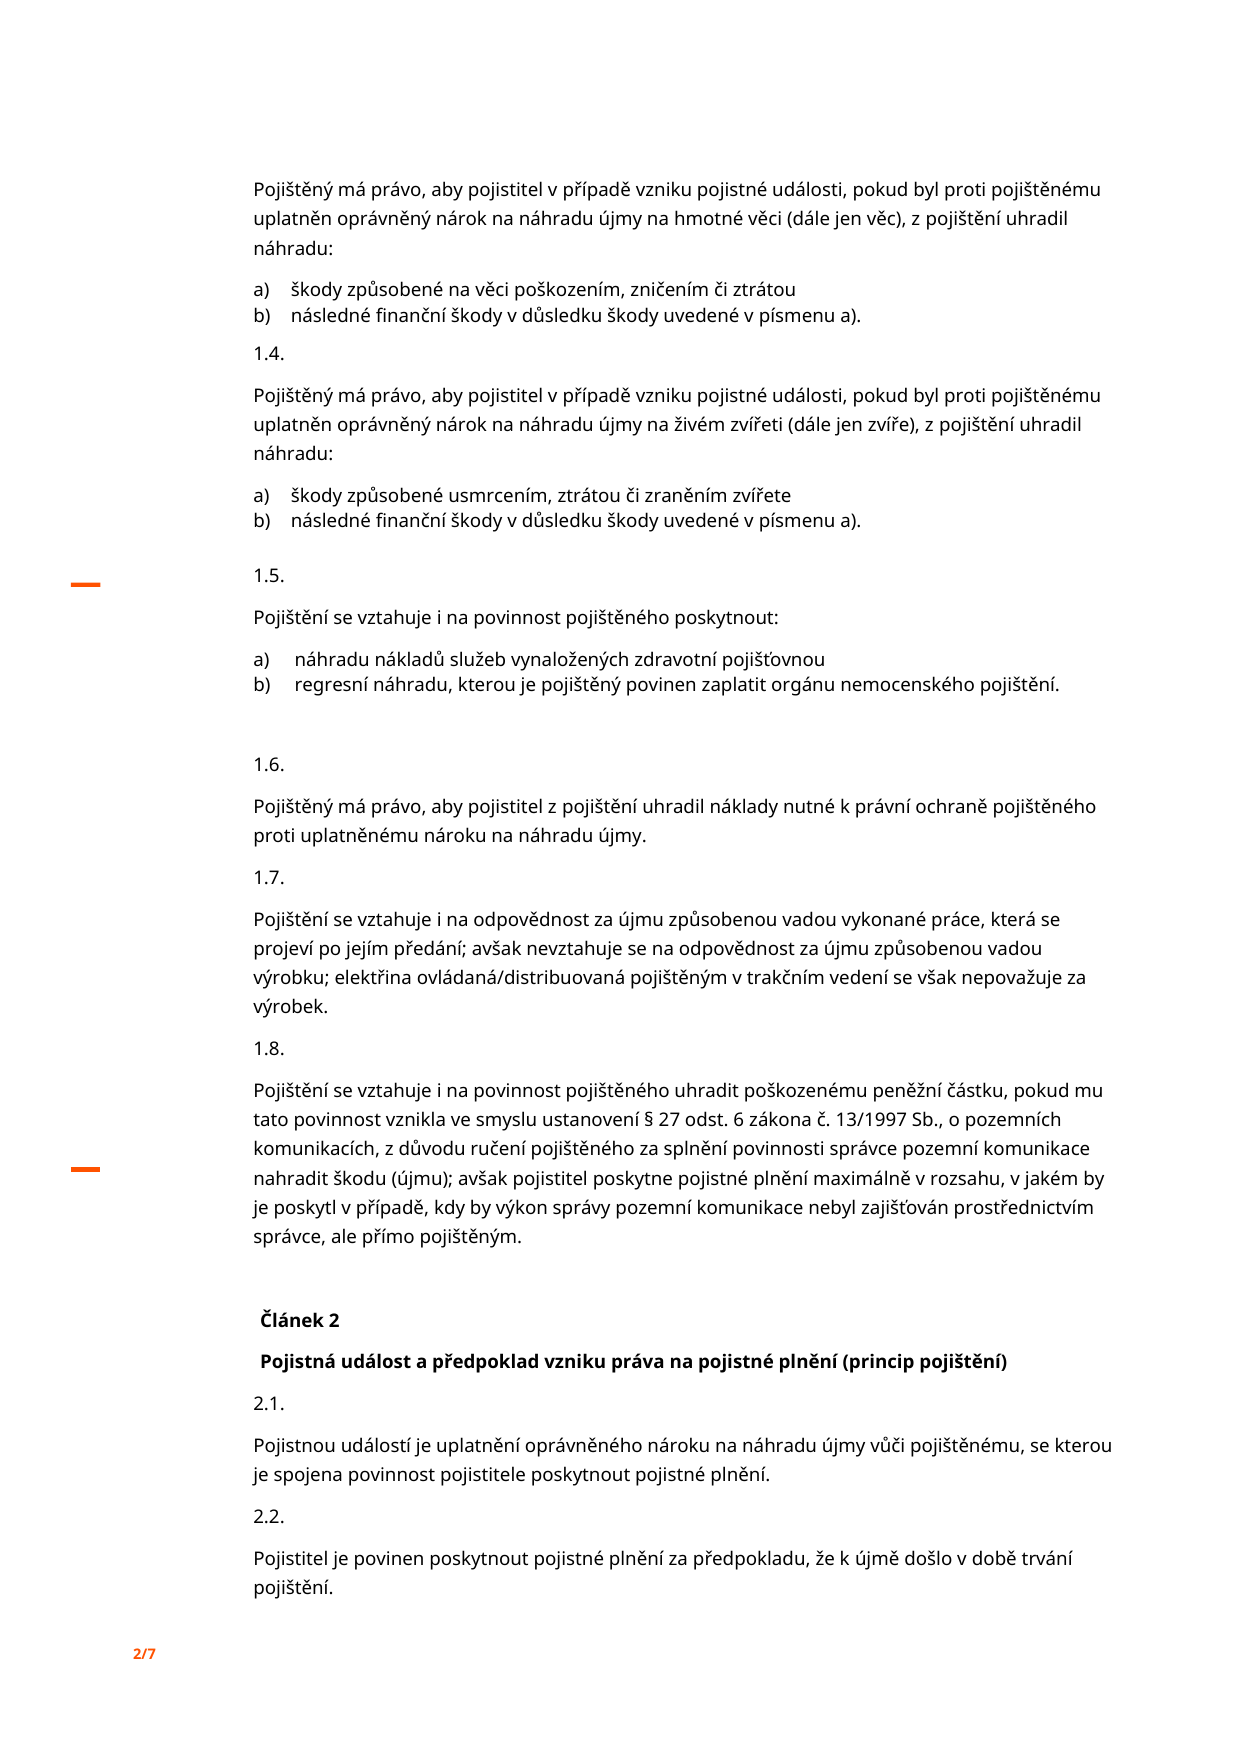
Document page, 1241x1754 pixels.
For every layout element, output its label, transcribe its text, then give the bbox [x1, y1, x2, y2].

text 1.8. [253, 1035, 1122, 1061]
list škody způsobené usmrcením, ztrátou či zraněním zvířete [253, 482, 1122, 508]
list škody způsobené na věci poškozením, zničením či ztrátou [253, 277, 1122, 302]
text Pojistitel je povinen poskytnout pojistné plnění za předpokladu, že k újmě došlo v době trvání pojištění. [253, 1545, 1122, 1600]
list regresní náhradu, kterou je pojištěný povinen zaplatit orgánu nemocenského pojištění. [253, 671, 1122, 697]
text 1.7. [253, 864, 1122, 889]
text Článek 2 [260, 1307, 1122, 1333]
list následné finanční škody v důsledku škody uvedené v písmenu a). [253, 302, 1122, 328]
text Pojištění se vztahuje i na povinnost pojištěného uhradit poškozenému peněžní částku, pokud mu tato povinnost vznikla ve smyslu ustanovení § 27 odst. 6 zákona č. 13/1997 Sb., o pozemních komunikacích, z důvodu ručení pojištěného za splnění povinnosti správce pozemní komunikace nahradit škodu (újmu); avšak pojistitel poskytne pojistné plnění maximálně v rozsahu, v jakém by je poskytl v případě, kdy by výkon správy pozemní komunikace nebyl zajišťován prostřednictvím správce, ale přímo pojištěným. [253, 1077, 1122, 1249]
text Pojištění se vztahuje i na odpovědnost za újmu způsobenou vadou vykonané práce, která se projeví po jejím předání; avšak nevztahuje se na odpovědnost za újmu způsobenou vadou výrobku; elektřina ovládaná/distribuovaná pojištěným v trakčním vedení se však nepovažuje za výrobek. [253, 906, 1122, 1019]
text 1.5. [253, 562, 1122, 588]
text Pojistná událost a předpoklad vzniku práva na pojistné plnění (princip pojištění) [260, 1349, 1122, 1374]
text 1.4. [253, 340, 1122, 366]
text 2.2. [253, 1503, 1122, 1529]
text Pojistnou událostí je uplatnění oprávněného nároku na náhradu újmy vůči pojištěnému, se kterou je spojena povinnost pojistitele poskytnout pojistné plnění. [253, 1432, 1122, 1487]
text Pojištěný má právo, aby pojistitel z pojištění uhradil náklady nutné k právní ochraně pojištěného proti uplatněnému nároku na náhradu újmy. [253, 793, 1122, 848]
text 2.1. [253, 1391, 1122, 1416]
list následné finanční škody v důsledku škody uvedené v písmenu a). [253, 508, 1122, 533]
text 1.6. [253, 751, 1122, 777]
text Pojištěný má právo, aby pojistitel v případě vzniku pojistné události, pokud byl proti pojištěnému uplatněn oprávněný nárok na náhradu újmy na živém zvířeti (dále jen zvíře), z pojištění uhradil náhradu: [253, 382, 1122, 466]
text Pojištění se vztahuje i na povinnost pojištěného poskytnout: [253, 604, 1122, 630]
list náhradu nákladů služeb vynaložených zdravotní pojišťovnou [253, 646, 1122, 671]
text Pojištěný má právo, aby pojistitel v případě vzniku pojistné události, pokud byl proti pojištěnému uplatněn oprávněný nárok na náhradu újmy na hmotné věci (dále jen věc), z pojištění uhradil náhradu: [253, 176, 1122, 260]
